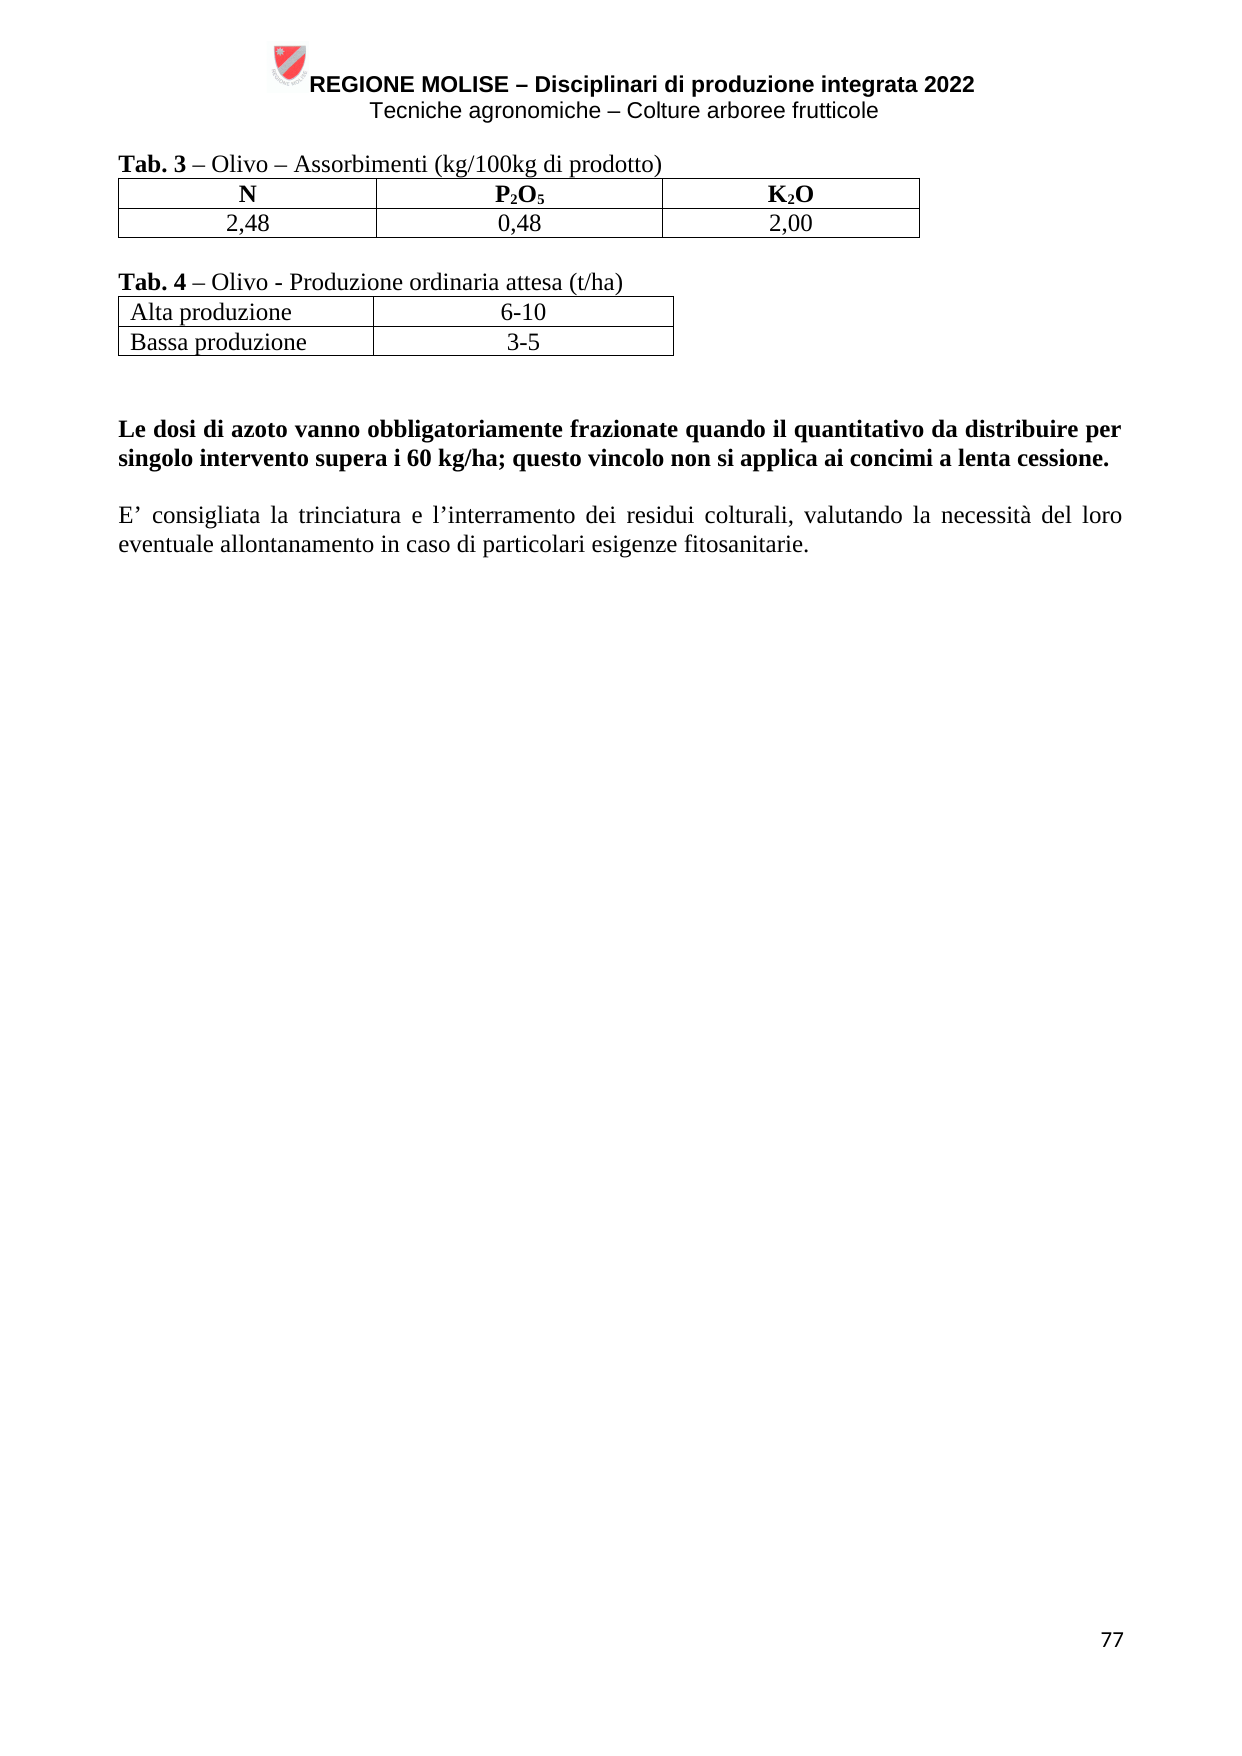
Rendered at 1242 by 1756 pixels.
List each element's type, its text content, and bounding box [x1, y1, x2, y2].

table_cell 3-5 [374, 327, 673, 355]
table_cell 0,48 [377, 209, 662, 237]
table_cell 2,48 [119, 209, 376, 237]
table_header 6-10 [374, 297, 673, 326]
text Tab. 4 – Olivo - Produzione ordinaria attesa (t/ha) [118, 267, 1123, 296]
text Tab. 3 – Olivo – Assorbimenti (kg/100kg di prodotto) [118, 149, 1123, 178]
table_header Alta produzione [119, 297, 373, 326]
table_header K2O [663, 179, 919, 207]
table_header P2O5 [377, 179, 662, 207]
table_header N [119, 179, 376, 207]
table_cell Bassa produzione [119, 327, 373, 355]
text E’ consigliata la trinciatura e l’interramento dei residui colturali, valutando la necessità del loro eventuale allontanamento in caso di particolari esigenze fitosanitarie. [118, 500, 1123, 558]
text Le dosi di azoto vanno obbligatoriamente frazionate quando il quantitativo da distribuire per singolo intervento supera i 60 kg/ha; questo vincolo non si applica ai concimi a lenta cessione. [118, 414, 1123, 471]
table_cell 2,00 [663, 209, 919, 237]
